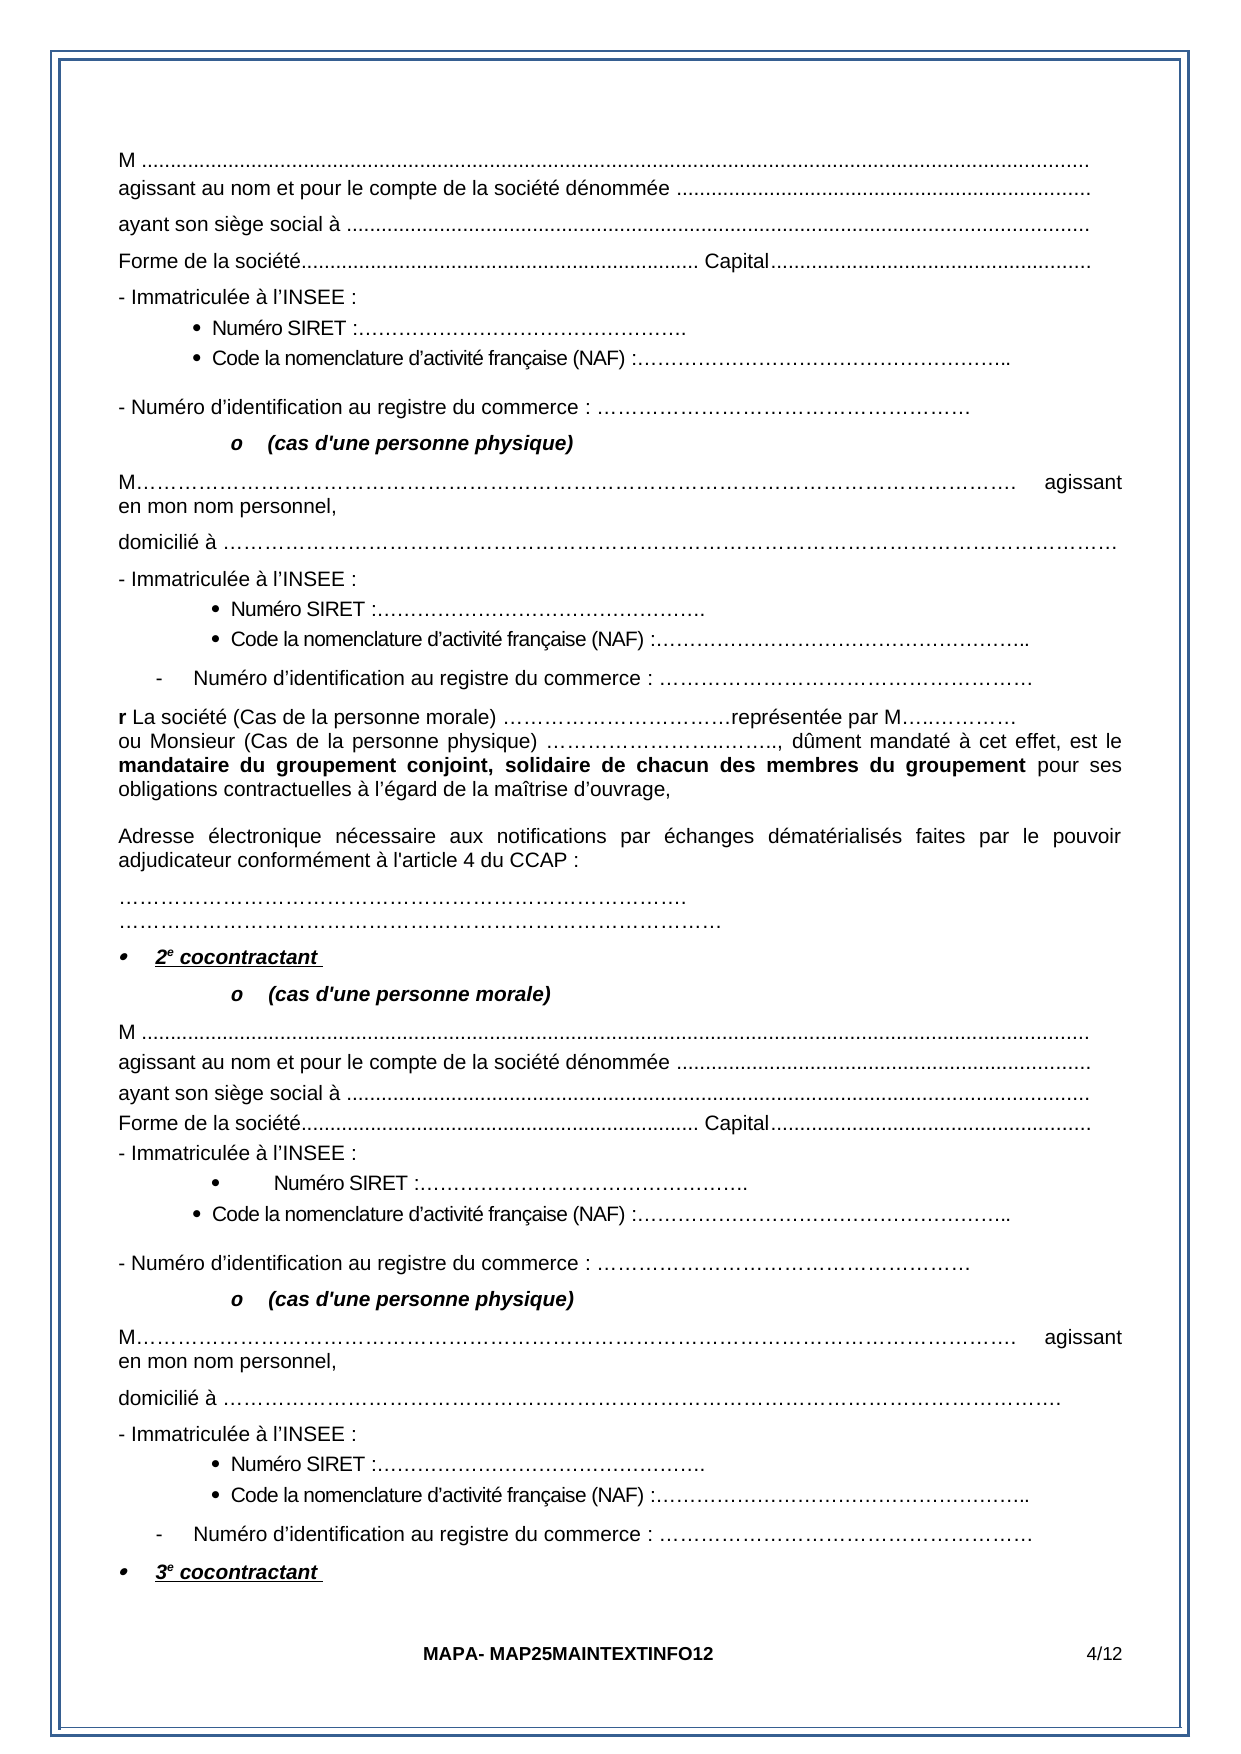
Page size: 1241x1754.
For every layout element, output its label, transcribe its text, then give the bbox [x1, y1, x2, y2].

text - Immatriculée à l’INSEE : [118, 566, 1122, 590]
text ……………………………………………………………………….…………………………………………………………………………… [118, 885, 1122, 933]
text Forme de la société..................................................................... Capital [118, 249, 1122, 273]
text r La société (Cas de la personne morale) ……………………………représentée par M…..………… [118, 704, 1122, 728]
text domicilié à ………………………………………………………………………………………………………………… [118, 530, 1122, 554]
text ayant son siège social à [118, 1080, 1122, 1104]
text - Immatriculée à l’INSEE : [118, 285, 1122, 309]
list Code la nomenclature d’activité française (NAF) :……………………………………………….. [193, 1201, 1110, 1225]
text ayant son siège social à [118, 212, 1122, 236]
text ou Monsieur (Cas de la personne physique) ……………………..…….., dûment mandaté à cet effet, est le mandataire du groupement conjoint, solidaire de chacun des membres du groupement pour ses obligations contractuelles à l’égard de la maîtrise d’ouvrage, [118, 728, 1122, 800]
text Forme de la société..................................................................... Capital [118, 1111, 1122, 1134]
list (cas d'une personne physique) [231, 1287, 1122, 1313]
text M………………………………………………………………………………………………………………. agissant en mon nom personnel, [118, 1325, 1122, 1373]
text M………………………………………………………………………………………………………………. agissant en mon nom personnel, [118, 469, 1122, 517]
text M .......................... [118, 148, 1122, 172]
text - Immatriculée à l’INSEE : [118, 1141, 1122, 1165]
list Numéro SIRET :…………………………………………. [212, 1171, 1110, 1195]
list Numéro SIRET :…………………………………………. [212, 1452, 1110, 1476]
list Code la nomenclature d’activité française (NAF) :……………………………………………….. [193, 346, 1110, 370]
list Numéro SIRET :…………………………………………. [212, 597, 1110, 621]
list (cas d'une personne physique) [230, 431, 1110, 457]
list Code la nomenclature d’activité française (NAF) :……………………………………………….. [212, 627, 1110, 651]
list Numéro d’identification au registre du commerce : ……………………………………………… [156, 1519, 1122, 1548]
text domicilié à …………………………………………………………………………………………………………. [118, 1386, 1122, 1409]
text - Numéro d’identification au registre du commerce : ……………………………………………… [118, 1250, 1122, 1274]
text agissant au nom et pour le compte de la société dénommée [118, 1050, 1122, 1074]
list Numéro d’identification au registre du commerce : ……………………………………………… [156, 663, 1122, 692]
list 2e cocontractant [118, 945, 1110, 969]
list (cas d'une personne morale) [231, 982, 1122, 1007]
list Code la nomenclature d’activité française (NAF) :……………………………………………….. [212, 1483, 1110, 1507]
list 3e cocontractant [118, 1560, 1110, 1584]
text agissant au nom et pour le compte de la société dénommée [118, 176, 1122, 200]
text - Numéro d’identification au registre du commerce : ……………………………………………… [118, 395, 1122, 419]
text Adresse électronique nécessaire aux notifications par échanges dématérialisés faites par le pouvoir adjudicateur conformément à l'article 4 du CCAP : [118, 824, 1122, 872]
text M .......................... [118, 1020, 1122, 1044]
list Numéro SIRET :…………………………………………. [193, 315, 1110, 339]
text - Immatriculée à l’INSEE : [118, 1422, 1122, 1446]
